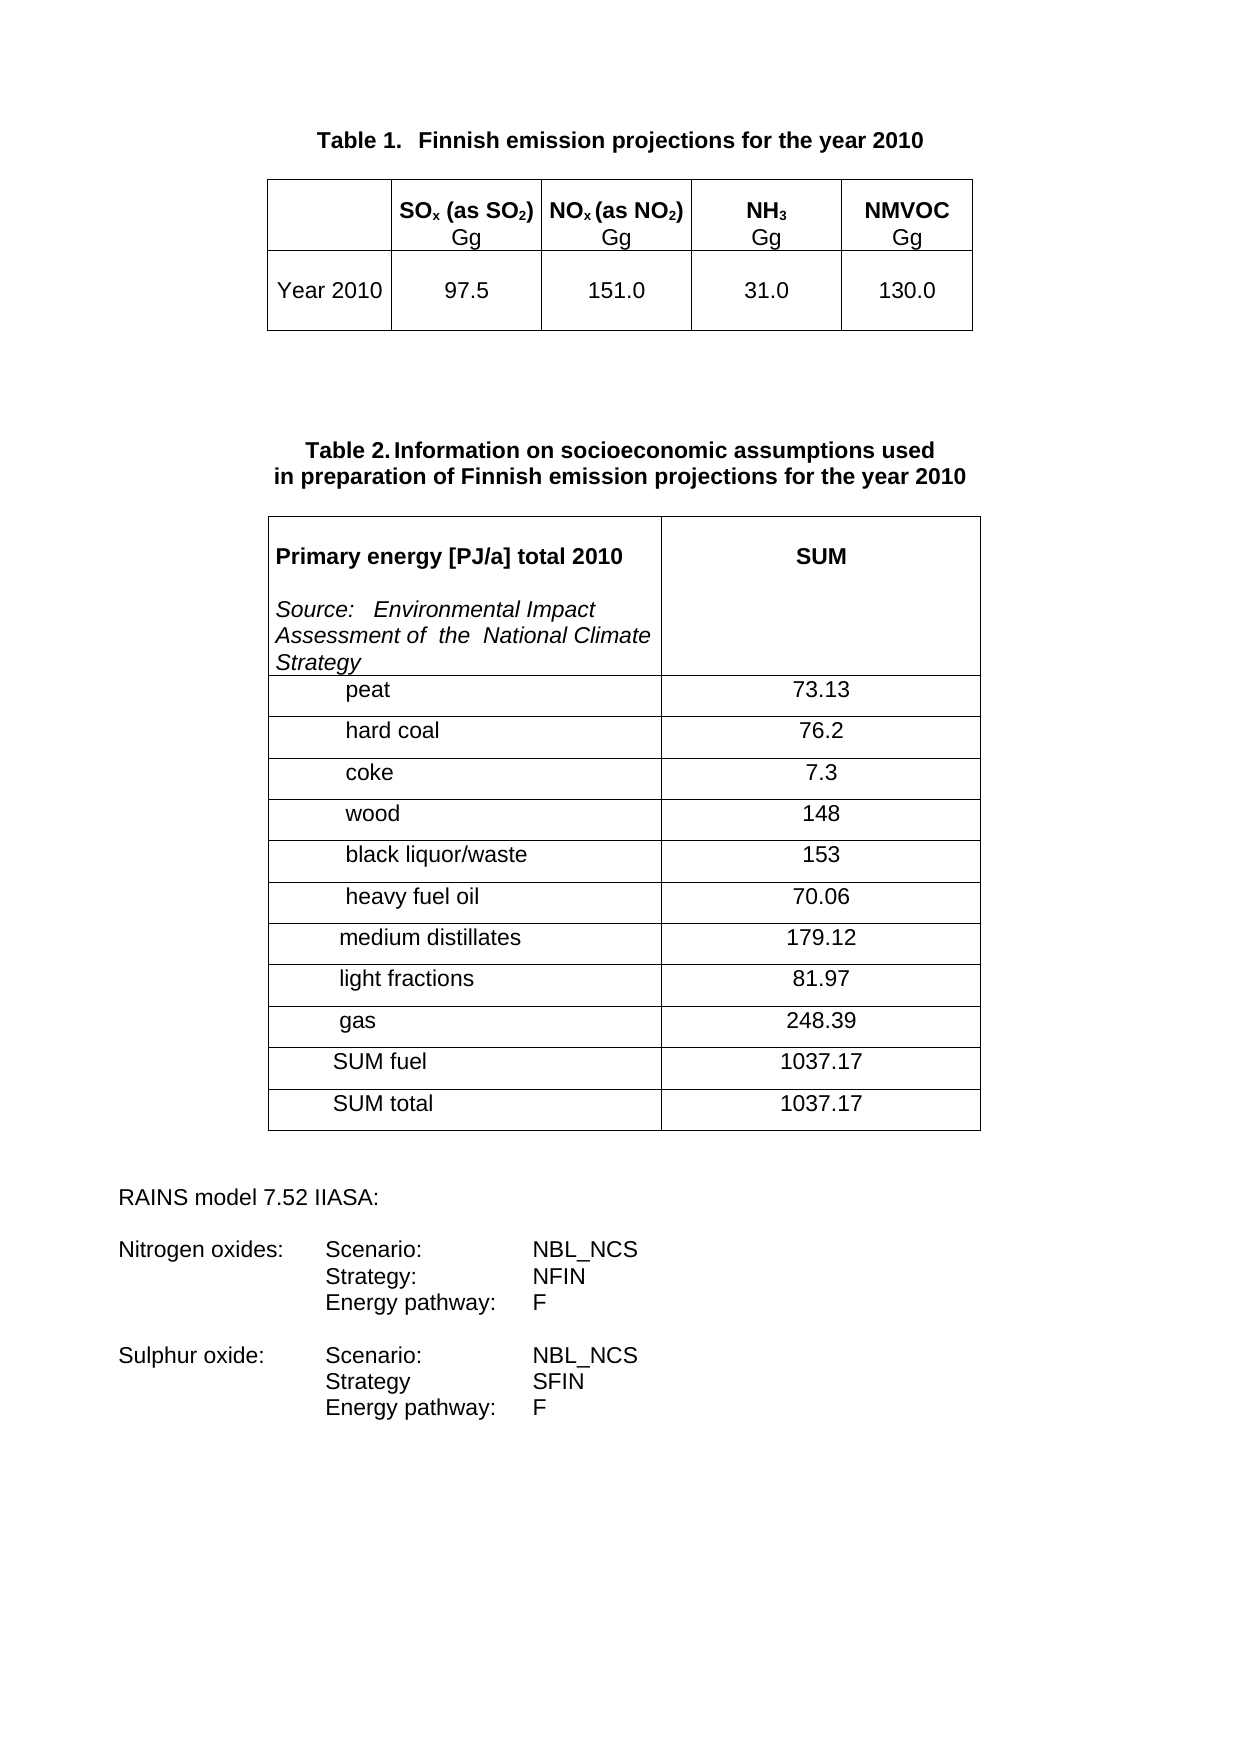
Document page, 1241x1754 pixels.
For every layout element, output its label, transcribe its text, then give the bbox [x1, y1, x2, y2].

table_cell Year 2010 [268, 251, 391, 330]
table_cell 248.39 [662, 1007, 980, 1047]
table_cell 151.0 [542, 251, 691, 330]
table_header Primary energy [PJ/a] total 2010 Source: Environmental Impact Assessment of the National Climate Strategy [269, 517, 661, 675]
table_cell peat [269, 676, 661, 716]
text Energy pathway: F [118, 1394, 1122, 1421]
table_cell coke [269, 759, 661, 799]
table_cell wood [269, 800, 661, 840]
table_cell 153 [662, 841, 980, 882]
text Energy pathway: F [118, 1289, 1122, 1315]
table_header SOx (as SO2) Gg [392, 180, 541, 250]
table_header NOx (as NO2) Gg [542, 180, 691, 250]
table_cell 81.97 [662, 965, 980, 1006]
text Table 2. Information on socioeconomic assumptions used [118, 437, 1122, 463]
table_cell 130.0 [842, 251, 972, 330]
table_cell gas [269, 1007, 661, 1047]
table_cell 97.5 [392, 251, 541, 330]
text Strategy: NFIN [118, 1263, 1122, 1289]
table_cell 76.2 [662, 717, 980, 758]
table_header NH3 Gg [692, 180, 841, 250]
table_cell 148 [662, 800, 980, 840]
subtitle Table 1. Finnish emission projections for the year 2010 [118, 127, 1122, 153]
table_cell black liquor/waste [269, 841, 661, 882]
table_cell 31.0 [692, 251, 841, 330]
table_cell 1037.17 [662, 1048, 980, 1088]
text Nitrogen oxides: Scenario: NBL_NCS [118, 1236, 1122, 1263]
text in preparation of Finnish emission projections for the year 2010 [118, 463, 1122, 489]
text Strategy SFIN [118, 1368, 1122, 1394]
table_cell 179.12 [662, 924, 980, 964]
table_header NMVOC Gg [842, 180, 972, 250]
table_cell light fractions [269, 965, 661, 1006]
table_cell 70.06 [662, 883, 980, 923]
table_header [268, 180, 391, 250]
table_cell 7.3 [662, 759, 980, 799]
table_cell SUM fuel [269, 1048, 661, 1088]
table_cell SUM total [269, 1090, 661, 1130]
table_cell hard coal [269, 717, 661, 758]
text Sulphur oxide: Scenario: NBL_NCS [118, 1342, 1122, 1368]
table_cell 73.13 [662, 676, 980, 716]
table_header SUM [662, 517, 980, 675]
table_cell medium distillates [269, 924, 661, 964]
text RAINS model 7.52 IIASA: [118, 1183, 1122, 1210]
table_cell 1037.17 [662, 1090, 980, 1130]
table_cell heavy fuel oil [269, 883, 661, 923]
